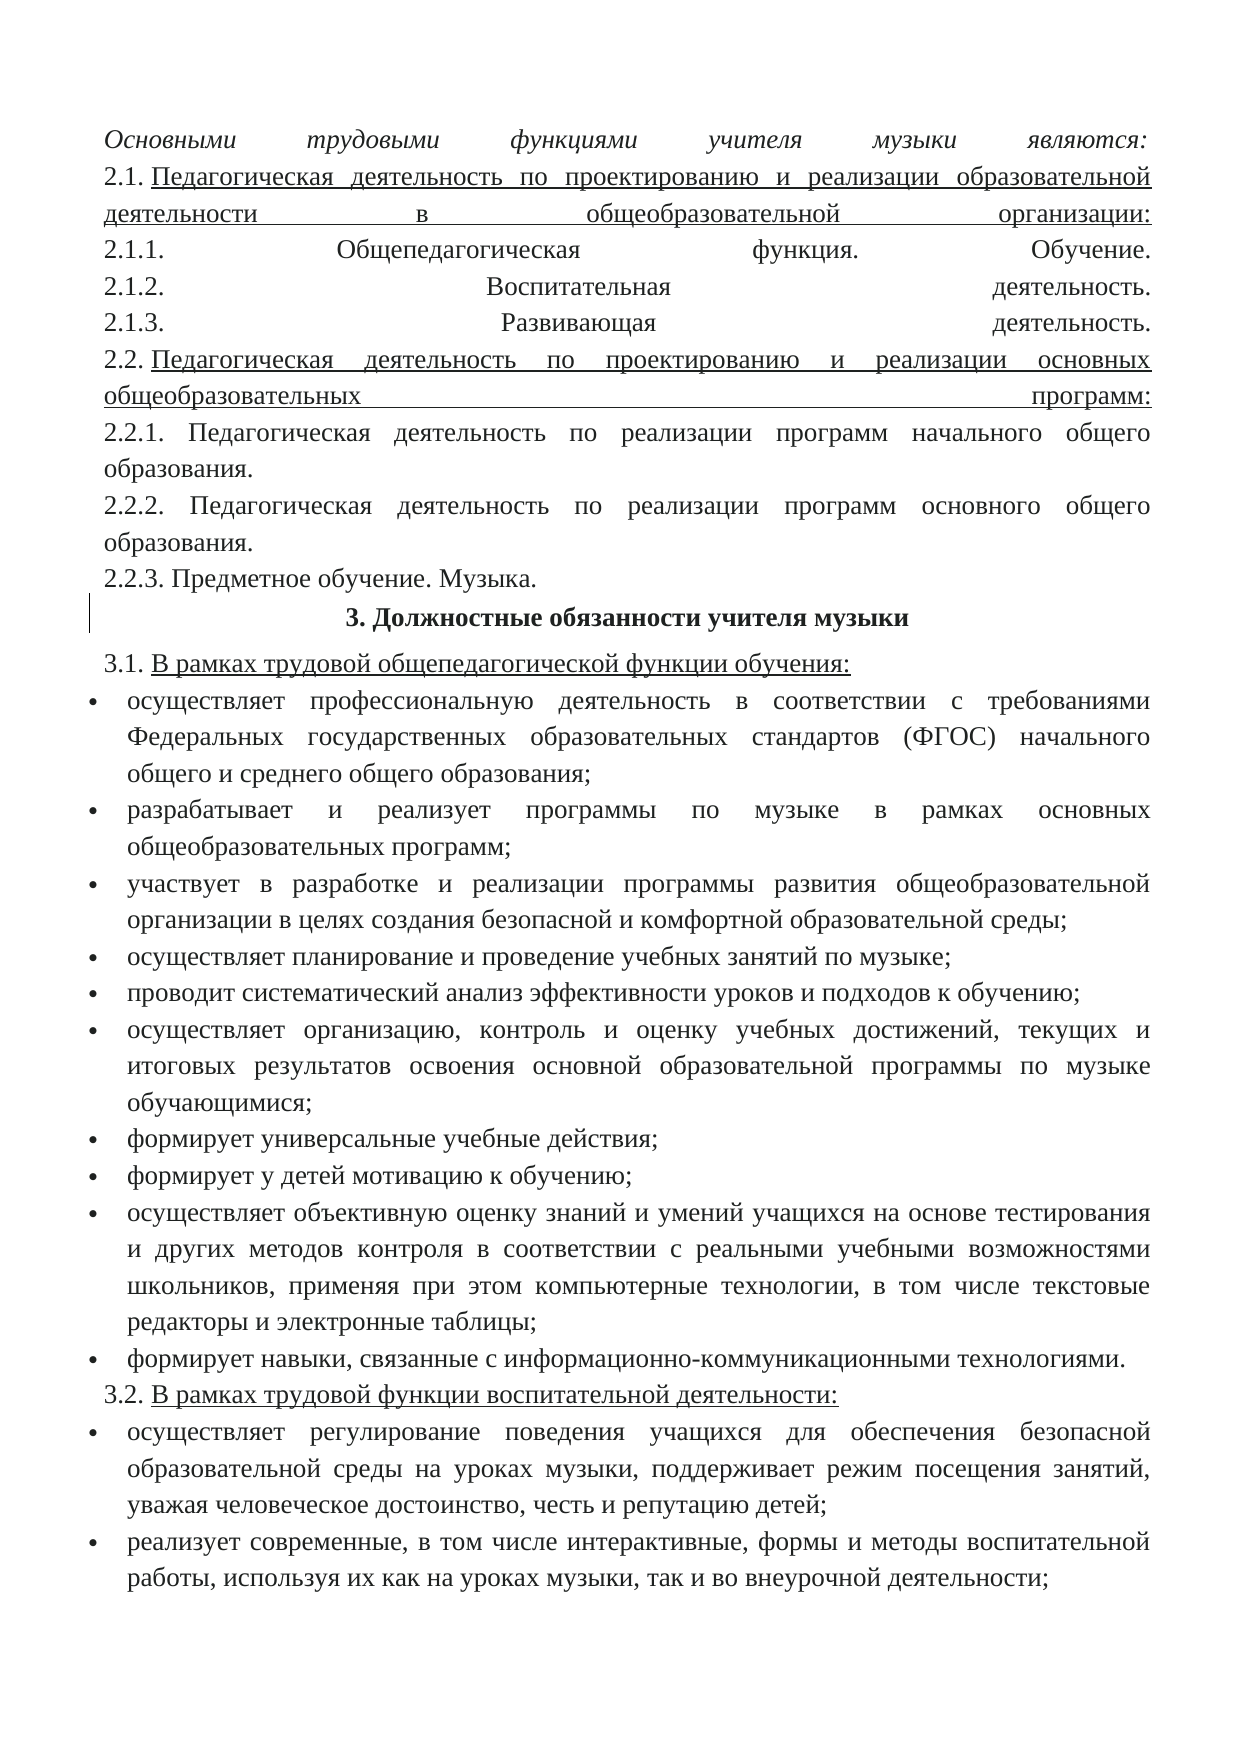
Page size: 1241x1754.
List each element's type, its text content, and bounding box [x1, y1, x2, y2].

list осуществляет организацию, контроль и оценку учебных достижений, текущих и итоговых результатов освоения основной образовательной программы по музыке обучающимися; [89, 1007, 1152, 1117]
text Основными трудовыми функциями учителя музыки являются: 2.1. Педагогическая деятельность по проектированию и реализации образовательной деятельности в общеобразовательной организации: 2.1.1. Общепедагогическая функция. Обучение. 2.1.2. Воспитательная деятельность. 2.1.3. Развивающая деятельность. 2.2. Педагогическая деятельность по проектированию и реализации основных общеобразовательных программ: 2.2.1. Педагогическая деятельность по реализации программ начального общего образования. 2.2.2. Педагогическая деятельность по реализации программ основного общего образования. 2.2.3. Предметное обучение. Музыка. [103, 408, 1152, 593]
text 3. Должностные обязанности учителя музыки [103, 593, 1152, 632]
text 3.2. В рамках трудовой функции воспитательной деятельности: [103, 1373, 1152, 1410]
text 3.1. В рамках трудовой общепедагогической функции обучения: [103, 642, 1152, 678]
list проводит систематический анализ эффективности уроков и подходов к обучению; [89, 971, 1152, 1007]
list формирует универсальные учебные действия; [89, 1117, 1152, 1154]
list формирует у детей мотивацию к обучению; [89, 1154, 1152, 1190]
list осуществляет регулирование поведения учащихся для обеспечения безопасной образовательной среды на уроках музыки, поддерживает режим посещения занятий, уважая человеческое достоинство, честь и репутацию детей; [89, 1410, 1152, 1519]
list осуществляет профессиональную деятельность в соответствии с требованиями Федеральных государственных образовательных стандартов (ФГОС) начального общего и среднего общего образования; [89, 678, 1152, 788]
list реализует современные, в том числе интерактивные, формы и методы воспитательной работы, используя их как на уроках музыки, так и во внеурочной деятельности; [89, 1519, 1152, 1592]
list участвует в разработке и реализации программы развития общеобразовательной организации в целях создания безопасной и комфортной образовательной среды; [89, 861, 1152, 934]
list осуществляет планирование и проведение учебных занятий по музыке; [89, 934, 1152, 971]
list разрабатывает и реализует программы по музыке в рамках основных общеобразовательных программ; [89, 788, 1152, 861]
text Основными трудовыми функциями учителя музыки являются: 2.1. Педагогическая деятельность по проектированию и реализации образовательной деятельности в общеобразовательной организации: 2.1.1. Общепедагогическая функция. Обучение. 2.1.2. Воспитательная деятельность. 2.1.3. Развивающая деятельность. 2.2. Педагогическая деятельность по проектированию и реализации основных общеобразовательных программ: 2.2.1. Педагогическая деятельность по реализации программ начального общего образования. 2.2.2. Педагогическая деятельность по реализации программ основного общего образования. 2.2.3. Предметное обучение. Музыка. [103, 118, 1152, 224]
list осуществляет объективную оценку знаний и умений учащихся на основе тестирования и других методов контроля в соответствии с реальными учебными возможностями школьников, применяя при этом компьютерные технологии, в том числе текстовые редакторы и электронные таблицы; [89, 1190, 1152, 1337]
text Основными трудовыми функциями учителя музыки являются: 2.1. Педагогическая деятельность по проектированию и реализации образовательной деятельности в общеобразовательной организации: 2.1.1. Общепедагогическая функция. Обучение. 2.1.2. Воспитательная деятельность. 2.1.3. Развивающая деятельность. 2.2. Педагогическая деятельность по проектированию и реализации основных общеобразовательных программ: 2.2.1. Педагогическая деятельность по реализации программ начального общего образования. 2.2.2. Педагогическая деятельность по реализации программ основного общего образования. 2.2.3. Предметное обучение. Музыка. [103, 225, 1152, 407]
list формирует навыки, связанные с информационно-коммуникационными технологиями. [89, 1337, 1152, 1373]
